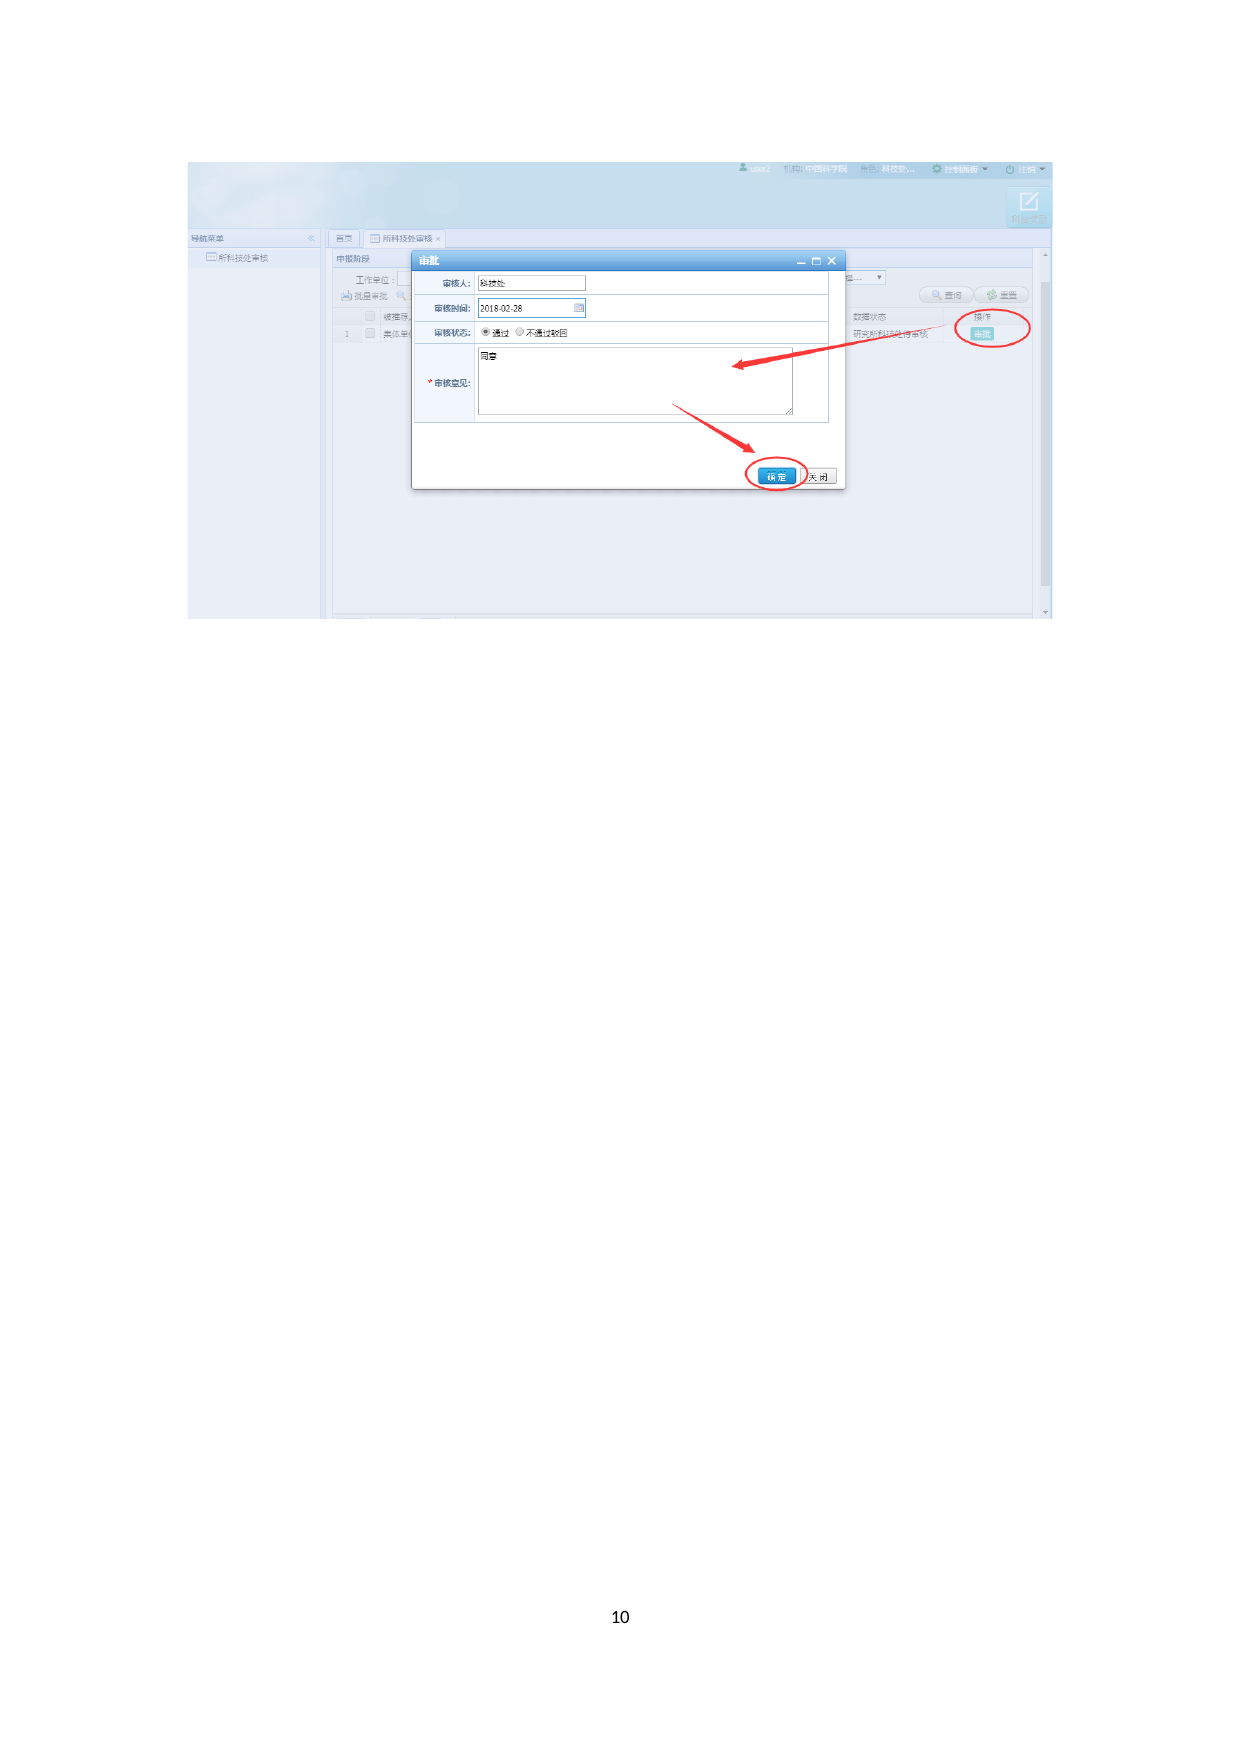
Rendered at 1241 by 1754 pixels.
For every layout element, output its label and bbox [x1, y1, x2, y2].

picture [187, 162, 1053, 619]
